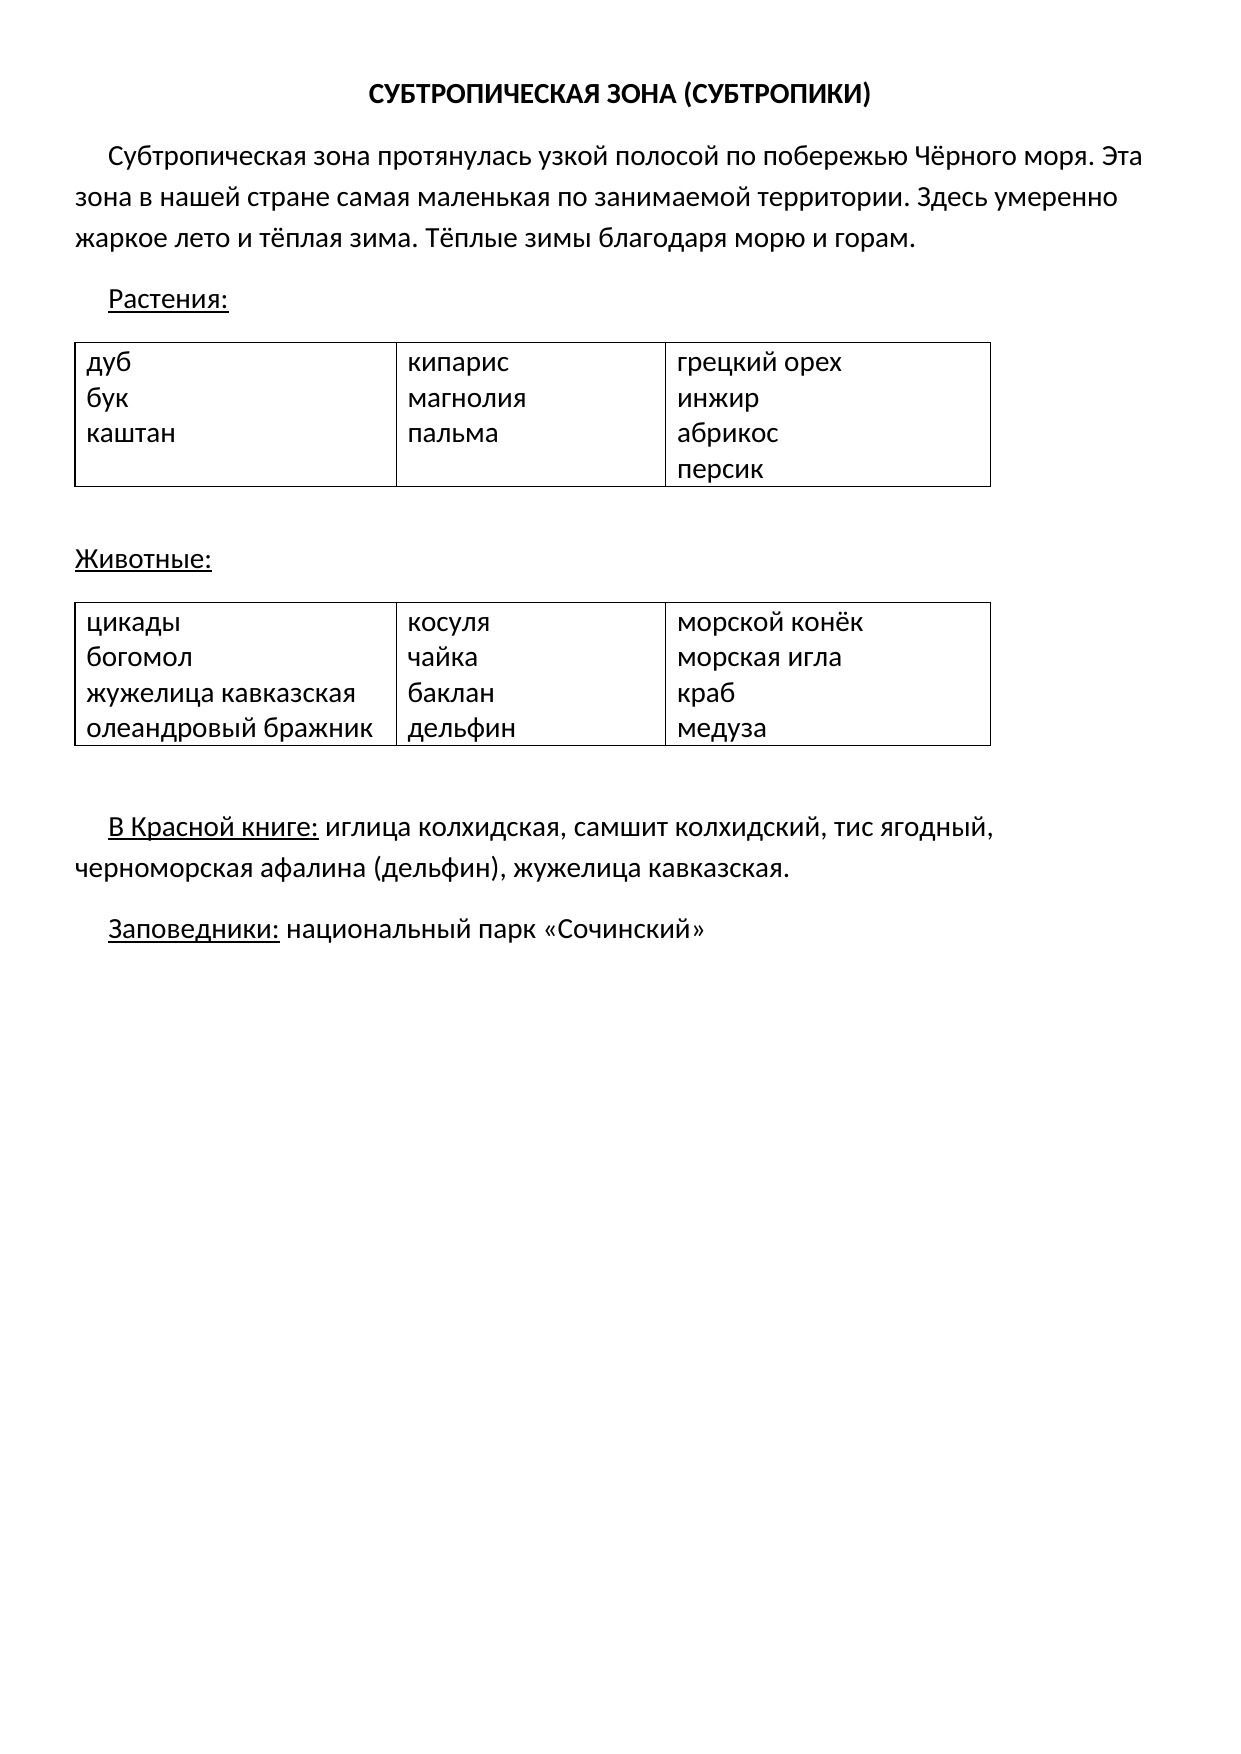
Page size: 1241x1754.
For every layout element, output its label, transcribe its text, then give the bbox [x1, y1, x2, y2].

text СУБТРОПИЧЕСКАЯ ЗОНА (СУБТРОПИКИ) [75, 75, 1165, 111]
table_header морской конёк морская игла краб медуза [666, 603, 990, 745]
text Растения: [75, 280, 1165, 316]
text Заповедники: национальный парк «Сочинский» [75, 911, 1165, 946]
text Животные: [75, 540, 1165, 575]
table_header косуля чайка баклан дельфин [397, 603, 665, 745]
table_header грецкий орех инжир абрикос персик [666, 343, 990, 486]
table_header кипарис магнолия пальма [397, 343, 665, 486]
text Субтропическая зона протянулась узкой полосой по побережью Чёрного моря. Эта зона в нашей стране самая маленькая по занимаемой территории. Здесь умеренно жаркое лето и тёплая зима. Тёплые зимы благодаря морю и горам. [75, 137, 1165, 254]
table_header цикады богомол жужелица кавказская олеандровый бражник [76, 603, 396, 745]
text В Красной книге: иглица колхидская, самшит колхидский, тис ягодный, черноморская афалина (дельфин), жужелица кавказская. [75, 808, 1165, 884]
table_header дуб бук каштан [76, 343, 396, 486]
